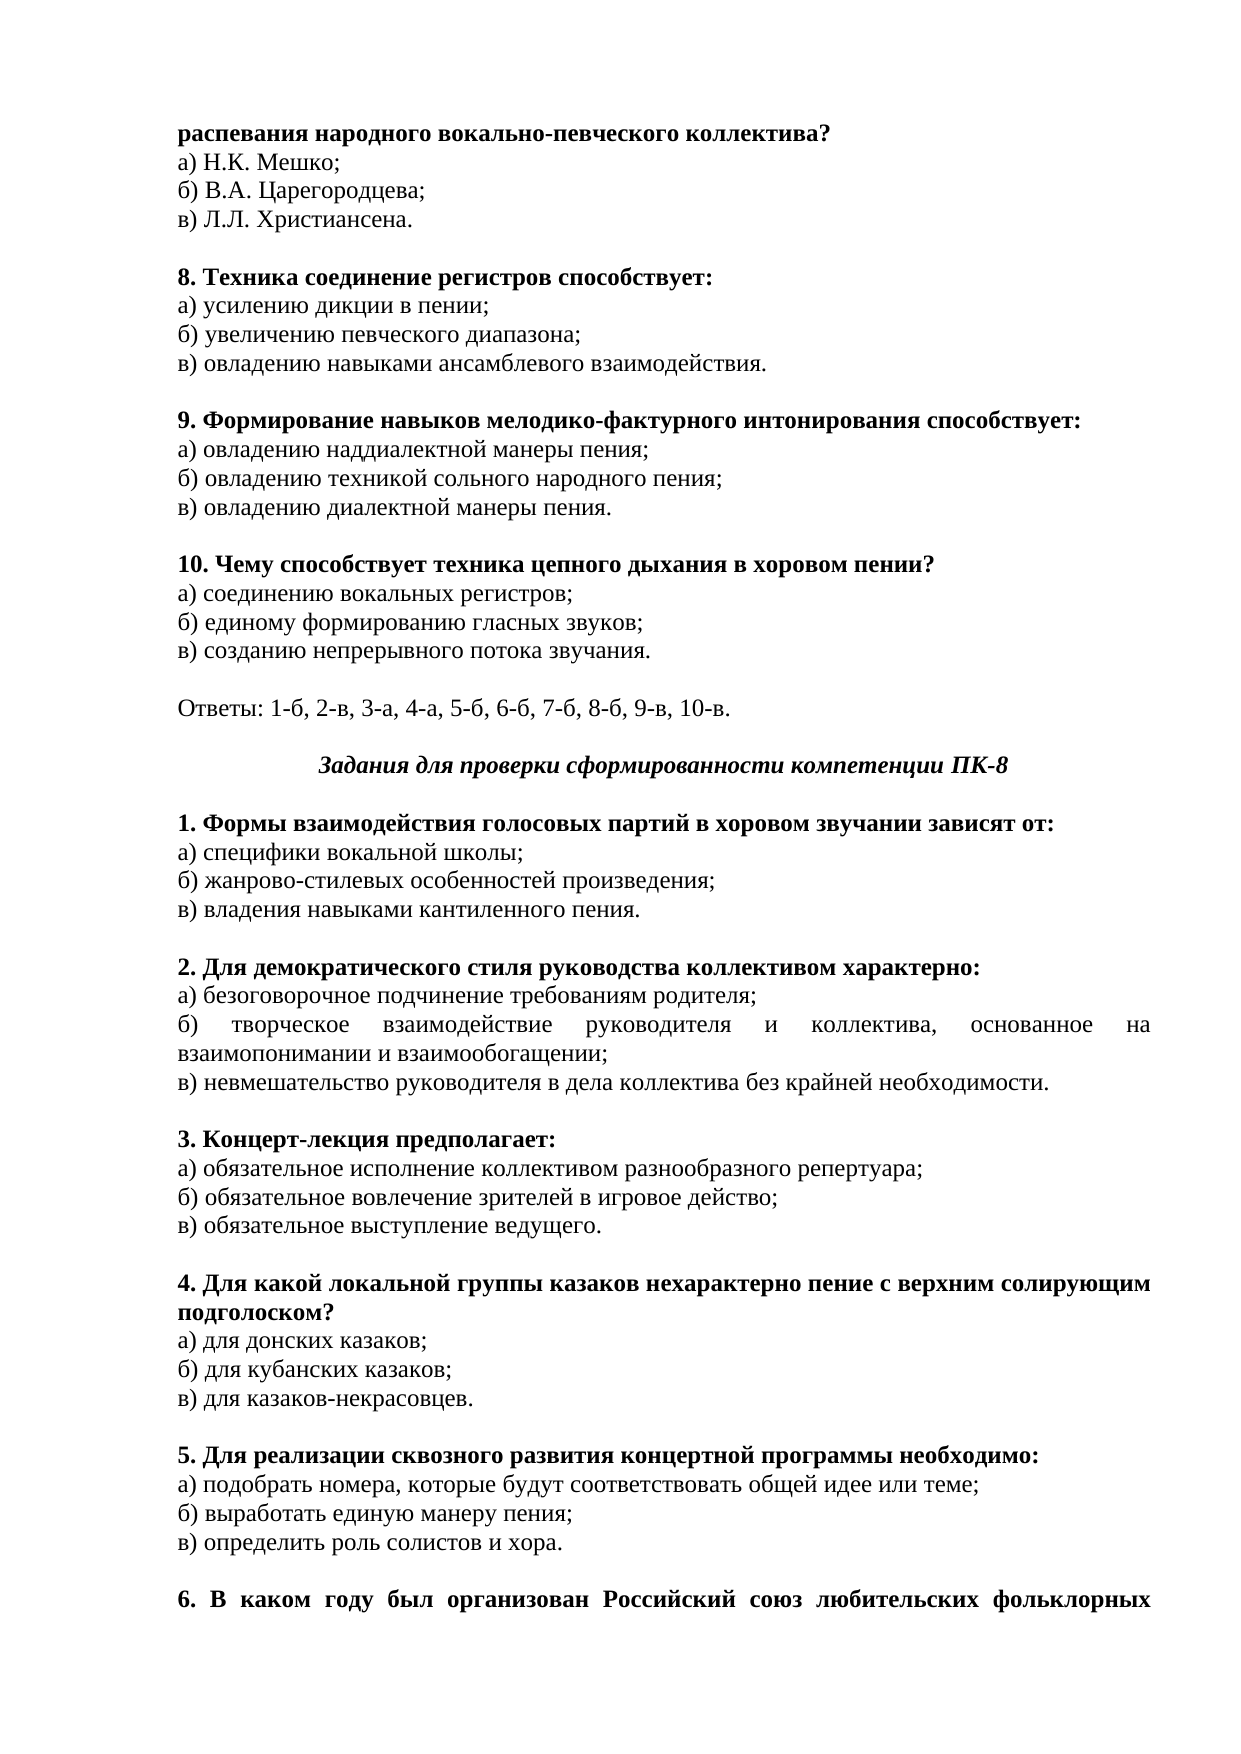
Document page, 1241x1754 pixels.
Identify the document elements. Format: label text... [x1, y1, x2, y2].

text в) определить роль солистов и хора. [177, 1527, 1152, 1556]
text a) усилению дикции в пении; [177, 291, 1152, 319]
text 10. Чему способствует техника цепного дыхания в хоровом пении? [177, 549, 1152, 578]
text 5. Для реализации сквозного развития концертной программы необходимо: [177, 1441, 1152, 1469]
text б) единому формированию гласных звуков; [177, 607, 1152, 636]
text б) овладению техникой сольного народного пения; [177, 463, 1152, 492]
text а) обязательное исполнение коллективом разнообразного репертуара; [177, 1153, 1152, 1182]
text 4. Для какой локальной группы казаков нехарактерно пение с верхним солирующим подголоском? [177, 1268, 1152, 1326]
text в) невмешательство руководителя в дела коллектива без крайней необходимости. [177, 1067, 1152, 1096]
text б) обязательное вовлечение зрителей в игровое действо; [177, 1182, 1152, 1211]
text в) созданию непрерывного потока звучания. [177, 636, 1152, 664]
text в) для казаков-некрасовцев. [177, 1383, 1152, 1412]
text 2. Для демократического стиля руководства коллективом характерно: [177, 952, 1152, 981]
text 1. Формы взаимодействия голосовых партий в хоровом звучании зависят от: [177, 808, 1152, 837]
text a) соединению вокальных регистров; [177, 578, 1152, 607]
text в) владения навыками кантиленного пения. [177, 894, 1152, 923]
text 8. Техника соединение регистров способствует: [177, 262, 1152, 291]
text б) для кубанских казаков; [177, 1354, 1152, 1383]
text б) творческое взаимодействие руководителя и коллектива, основанное на взаимопонимании и взаимообогащении; [177, 1009, 1152, 1067]
text б) жанрово-стилевых особенностей произведения; [177, 866, 1152, 894]
text б) В.А. Царегородцева; [177, 176, 1152, 204]
text а) овладению наддиалектной манеры пения; [177, 434, 1152, 463]
text в) овладению диалектной манеры пения. [177, 492, 1152, 521]
text в) Л.Л. Христиансена. [177, 204, 1152, 233]
text Задания для проверки сформированности компетенции ПК-8 [177, 751, 1152, 779]
text 3. Концерт-лекция предполагает: [177, 1124, 1152, 1153]
text а) Н.К. Мешко; [177, 147, 1152, 176]
text а) безоговорочное подчинение требованиям родителя; [177, 981, 1152, 1009]
text а) для донских казаков; [177, 1326, 1152, 1354]
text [177, 118, 1152, 147]
text в) овладению навыками ансамблевого взаимодействия. [177, 348, 1152, 377]
text а) специфики вокальной школы; [177, 837, 1152, 866]
text 9. Формирование навыков мелодико-фактурного интонирования способствует: [177, 406, 1152, 434]
text б) выработать единую манеру пения; [177, 1498, 1152, 1527]
text Ответы: 1-б, 2-в, 3-а, 4-а, 5-б, 6-б, 7-б, 8-б, 9-в, 10-в. [177, 693, 1152, 722]
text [177, 1584, 1152, 1613]
text б) увеличению певческого диапазона; [177, 319, 1152, 348]
text в) обязательное выступление ведущего. [177, 1211, 1152, 1239]
text a) подобрать номера, которые будут соответствовать общей идее или теме; [177, 1469, 1152, 1498]
